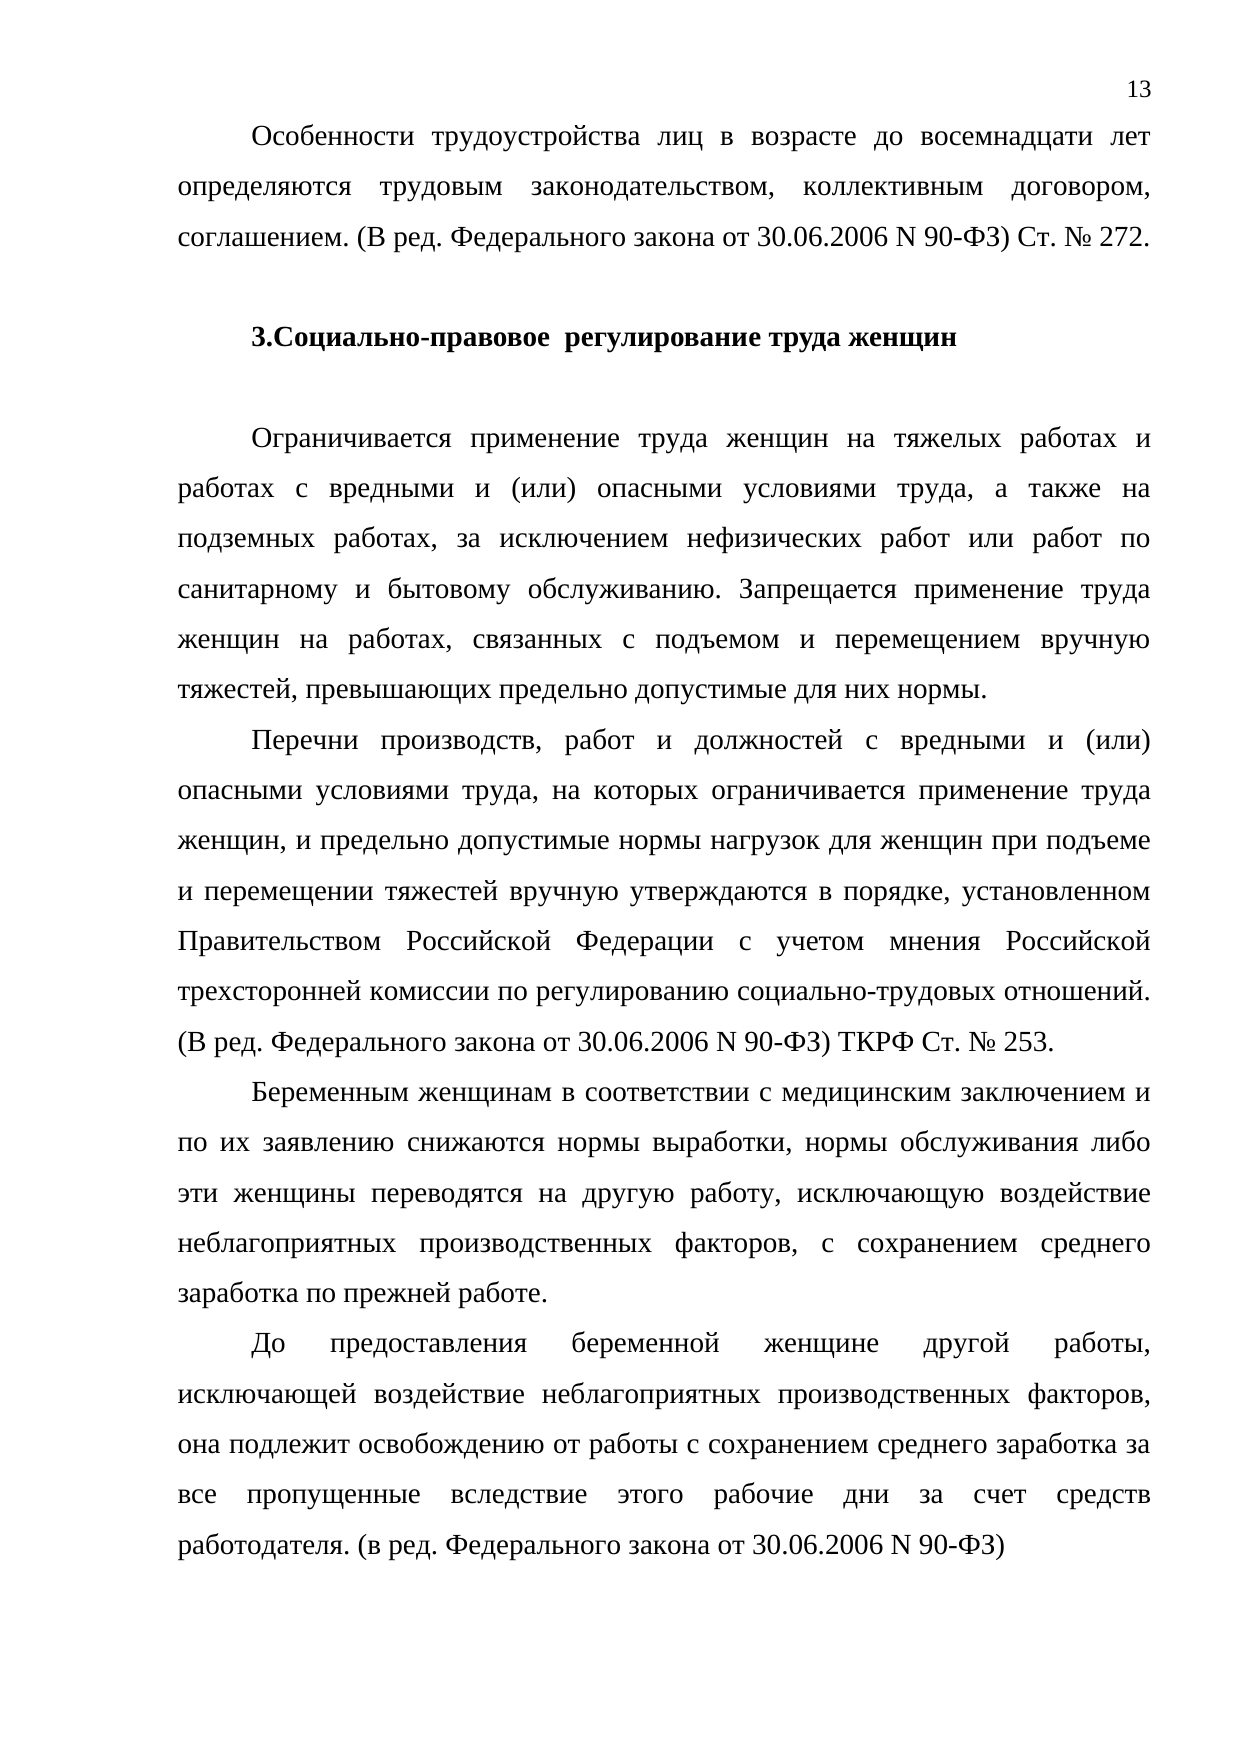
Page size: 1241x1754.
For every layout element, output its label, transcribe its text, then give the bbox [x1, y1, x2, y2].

text Ограничивается применение труда женщин на тяжелых работах и работах с вредными и (или) опасными условиями труда, а также на подземных работах, за исключением нефизических работ или работ по санитарному и бытовому обслуживанию. Запрещается применение труда женщин на работах, связанных с подъемом и перемещением вручную тяжестей, превышающих предельно допустимые для них нормы. [177, 420, 1152, 705]
text Беременным женщинам в соответствии с медицинским заключением и по их заявлению снижаются нормы выработки, нормы обслуживания либо эти женщины переводятся на другую работу, исключающую воздействие неблагоприятных производственных факторов, с сохранением среднего заработка по прежней работе. [177, 1074, 1152, 1309]
text До предоставления беременной женщине другой работы, исключающей воздействие неблагоприятных производственных факторов, она подлежит освобождению от работы с сохранением среднего заработка за все пропущенные вследствие этого рабочие дни за счет средств работодателя. (в ред. Федерального закона от 30.06.2006 N 90-ФЗ) [177, 1326, 1152, 1560]
subtitle 3.Социально-правовое регулирование труда женщин [177, 319, 1152, 353]
text Особенности трудоустройства лиц в возрасте до восемнадцати лет определяются трудовым законодательством, коллективным договором, соглашением. (В ред. Федерального закона от 30.06.2006 N 90-ФЗ) Ст. № 272. [177, 118, 1152, 252]
text Перечни производств, работ и должностей с вредными и (или) опасными условиями труда, на которых ограничивается применение труда женщин, и предельно допустимые нормы нагрузок для женщин при подъеме и перемещении тяжестей вручную утверждаются в порядке, установленном Правительством Российской Федерации с учетом мнения Российской трехсторонней комиссии по регулированию социально-трудовых отношений. (В ред. Федерального закона от 30.06.2006 N 90-ФЗ) ТКРФ Ст. № 253. [177, 722, 1152, 1057]
